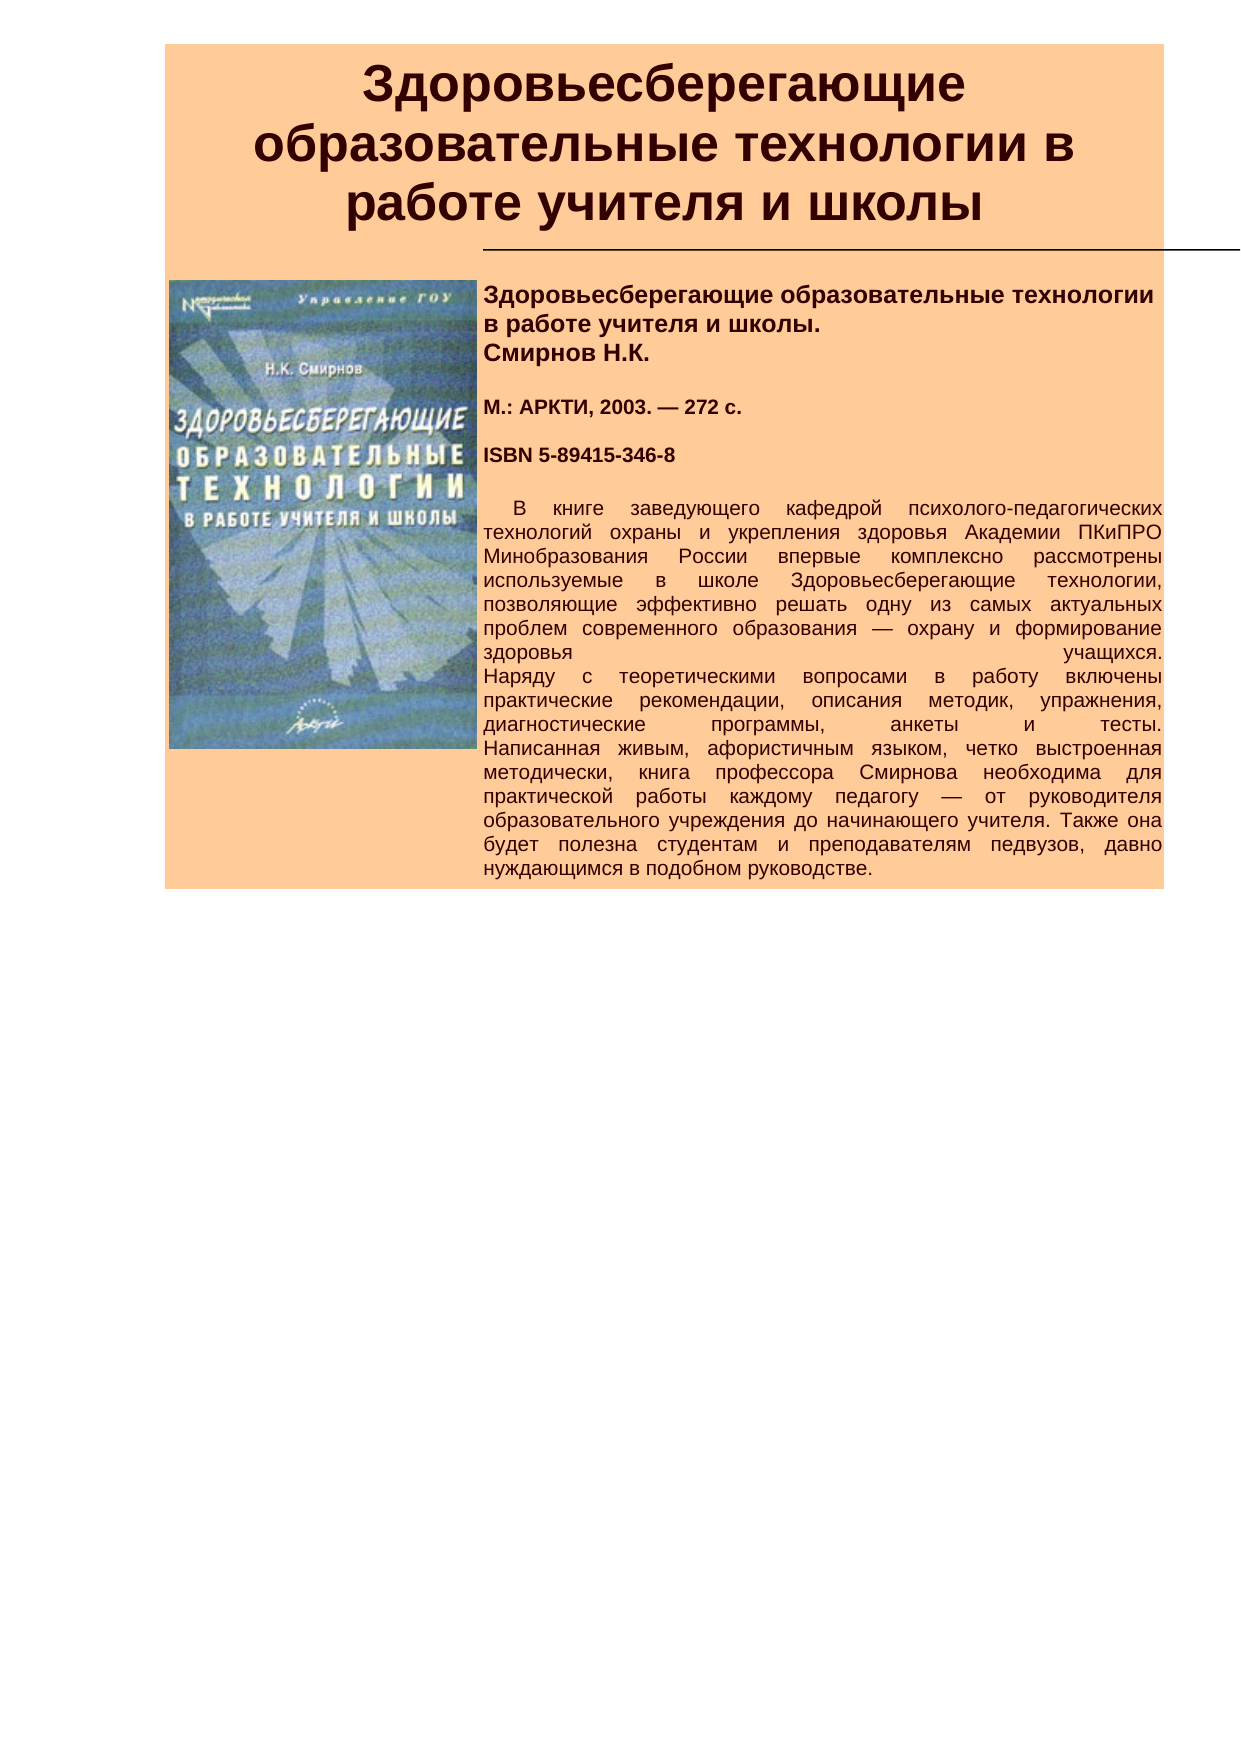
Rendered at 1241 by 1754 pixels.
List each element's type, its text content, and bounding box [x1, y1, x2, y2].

table_header Здоровьесберегающие образовательные технологии в работе учителя и школы [165, 44, 1164, 240]
picture [169, 280, 477, 749]
table_cell [165, 240, 1164, 889]
